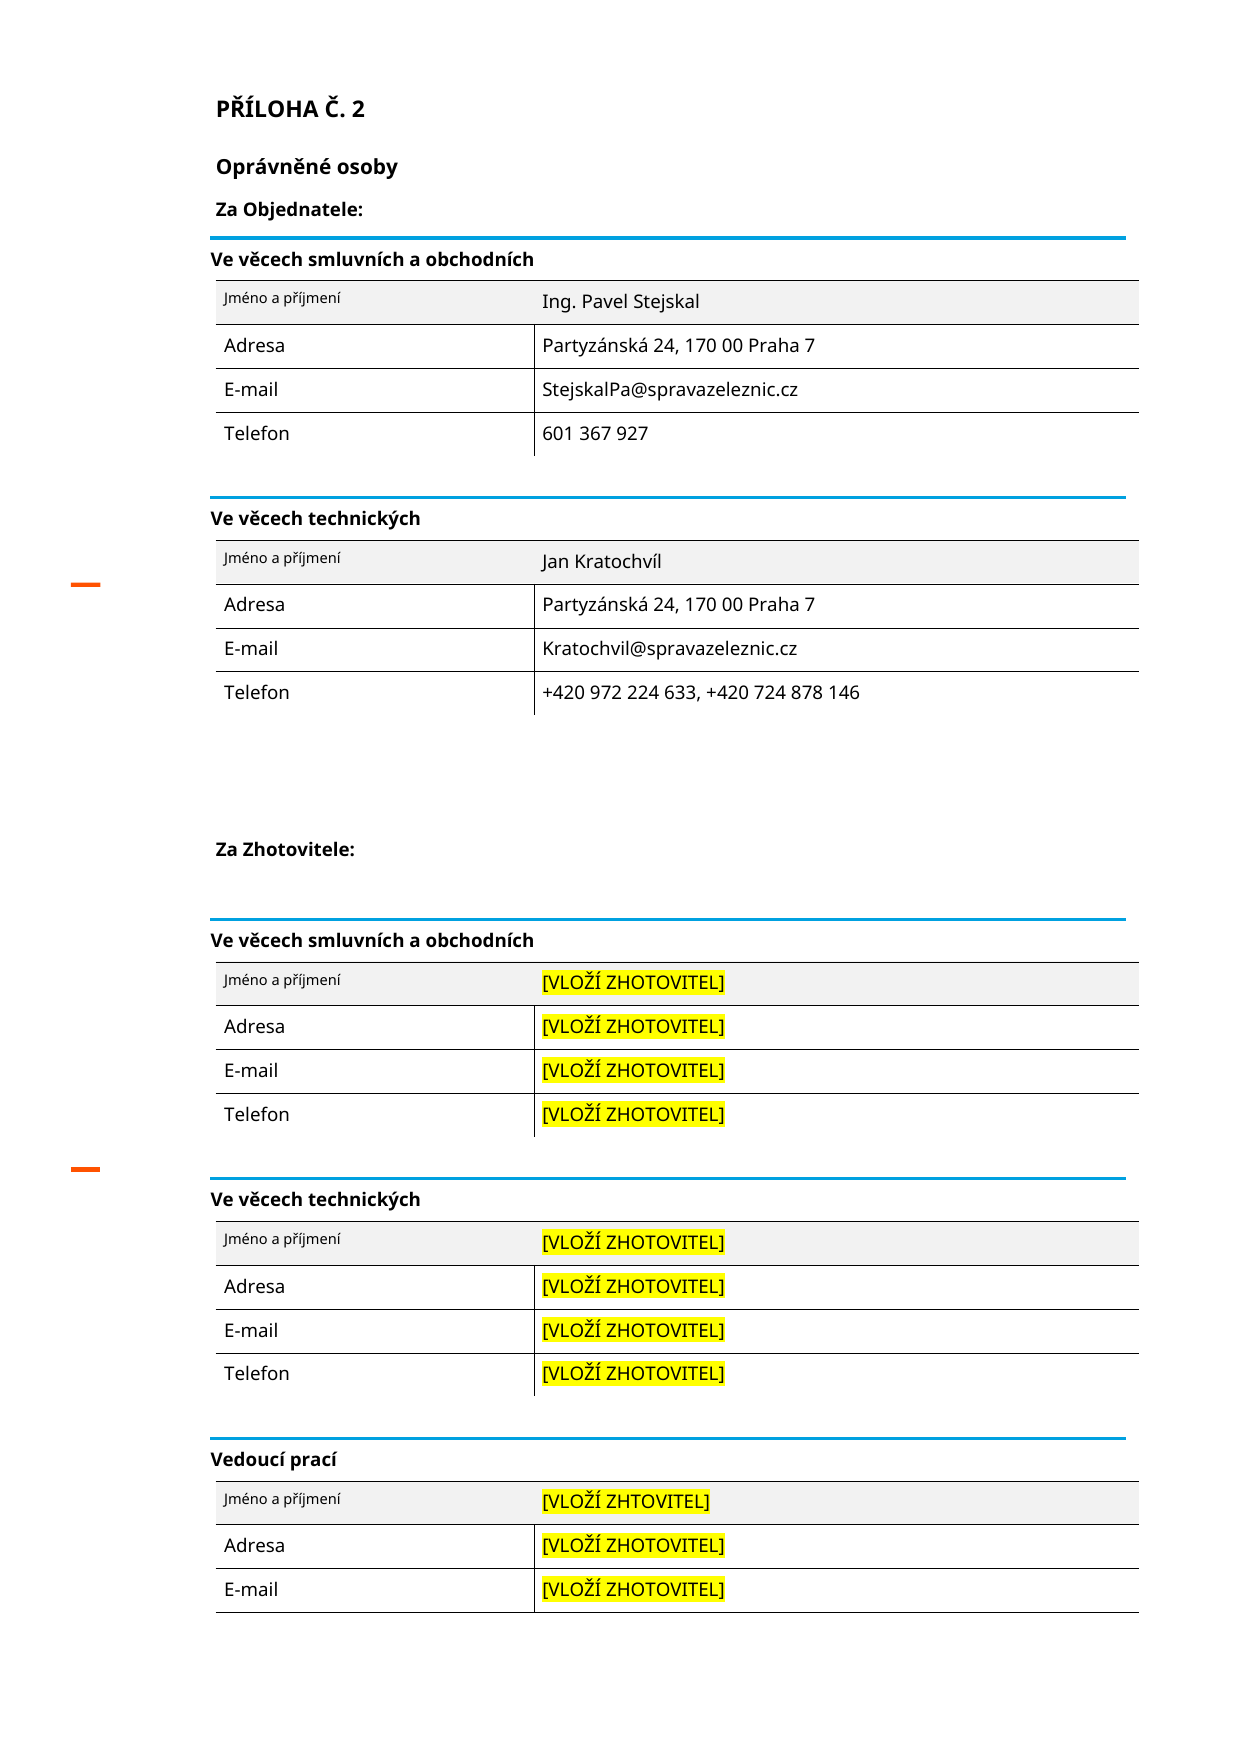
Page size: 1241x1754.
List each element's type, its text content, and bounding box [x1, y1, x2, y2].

text Ve věcech technických [210, 499, 1126, 531]
table_header Jméno a příjmení [216, 1482, 534, 1524]
table_header Jan Kratochvíl [534, 541, 1139, 583]
table_cell +420 972 224 633, +420 724 878 146 [535, 672, 1139, 715]
table_cell E-mail [216, 629, 534, 671]
table_cell E-mail [216, 1569, 534, 1612]
table_cell [VLOŽÍ ZHOTOVITEL] [535, 1525, 1139, 1568]
table_cell Adresa [216, 1525, 534, 1568]
table_cell Adresa [216, 585, 534, 627]
table_cell [VLOŽÍ ZHOTOVITEL] [535, 1354, 1139, 1396]
table_cell [VLOŽÍ ZHOTOVITEL] [535, 1569, 1139, 1612]
table_cell Partyzánská 24, 170 00 Praha 7 [535, 325, 1139, 368]
table_cell [VLOŽÍ ZHOTOVITEL] [535, 1050, 1139, 1093]
text Vedoucí prací [210, 1440, 1126, 1472]
text Příloha č. 2 [216, 93, 1122, 124]
table_cell Telefon [216, 1094, 534, 1137]
table_cell [VLOŽÍ ZHOTOVITEL] [535, 1266, 1139, 1309]
text Za Zhotovitele: [216, 837, 1122, 862]
table_header [VLOŽÍ ZHTOVITEL] [534, 1482, 1139, 1524]
table_cell [VLOŽÍ ZHOTOVITEL] [535, 1310, 1139, 1352]
table_header Jméno a příjmení [216, 541, 534, 583]
table_cell Adresa [216, 1266, 534, 1309]
table_cell Kratochvil@spravazeleznic.cz [535, 629, 1139, 671]
table_cell Telefon [216, 672, 534, 715]
table_cell E-mail [216, 1310, 534, 1352]
table_header [VLOŽÍ ZHOTOVITEL] [534, 963, 1139, 1005]
table_cell E-mail [216, 1050, 534, 1093]
table_header Jméno a příjmení [216, 1222, 534, 1265]
table_cell StejskalPa@spravazeleznic.cz [535, 369, 1139, 412]
text Ve věcech technických [210, 1180, 1126, 1212]
table_cell Telefon [216, 413, 534, 456]
table_cell Adresa [216, 1006, 534, 1049]
table_cell 601 367 927 [535, 413, 1139, 456]
text Ve věcech smluvních a obchodních [210, 240, 1126, 271]
text Oprávněné osoby [216, 152, 1122, 181]
table_cell E-mail [216, 369, 534, 412]
table_header Jméno a příjmení [216, 963, 534, 1005]
table_cell Adresa [216, 325, 534, 368]
table_header Jméno a příjmení [216, 281, 534, 324]
text Za Objednatele: [216, 196, 1122, 221]
table_cell [VLOŽÍ ZHOTOVITEL] [535, 1094, 1139, 1137]
table_cell Telefon [216, 1354, 534, 1396]
table_cell Partyzánská 24, 170 00 Praha 7 [535, 585, 1139, 627]
text Ve věcech smluvních a obchodních [210, 921, 1126, 953]
table_header Ing. Pavel Stejskal [534, 281, 1139, 324]
table_cell [VLOŽÍ ZHOTOVITEL] [535, 1006, 1139, 1049]
table_header [VLOŽÍ ZHOTOVITEL] [534, 1222, 1139, 1265]
